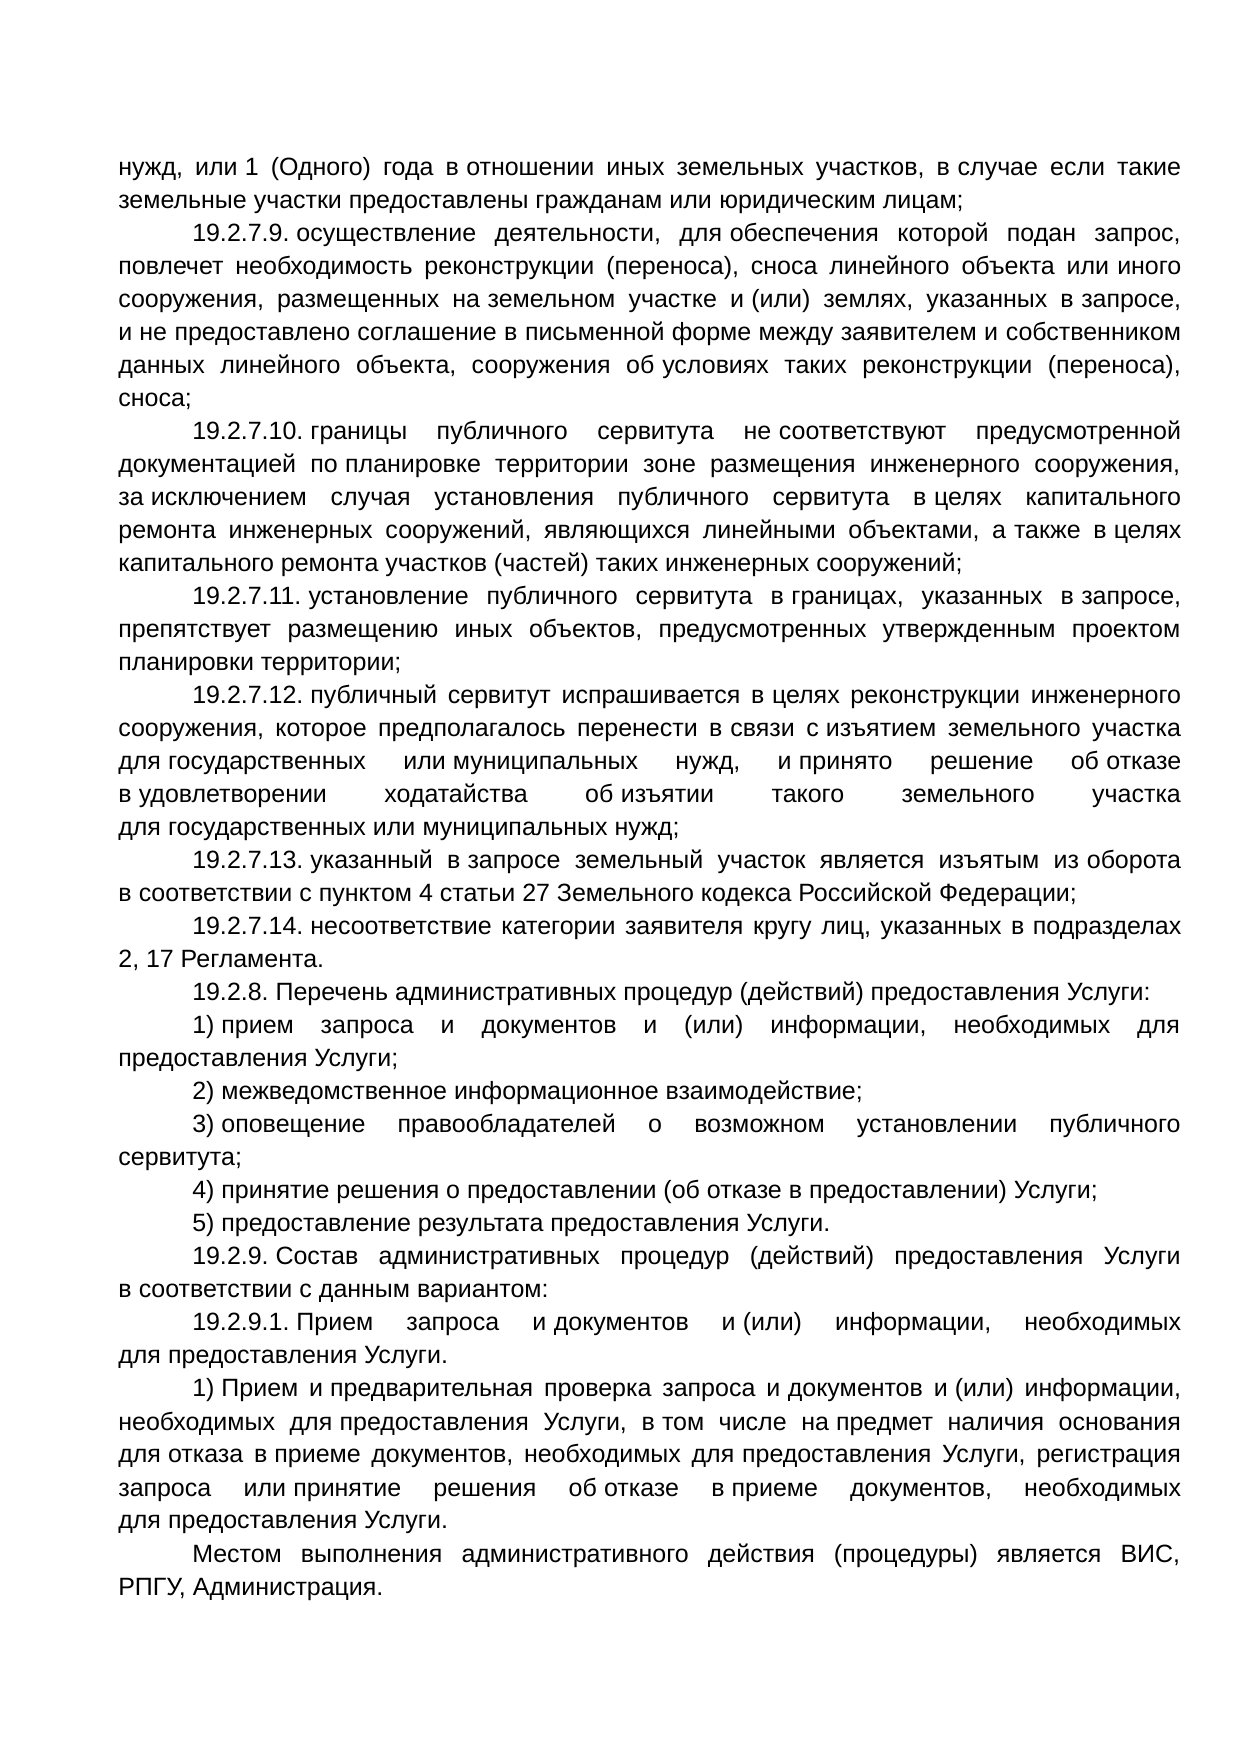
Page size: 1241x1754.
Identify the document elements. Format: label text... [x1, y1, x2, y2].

text 19.2.9.1. Прием запроса и документов и (или) информации, необходимых для предоставления Услуги. [118, 1307, 1181, 1369]
text 19.2.7.9. осуществление деятельности, для обеспечения которой подан запрос, повлечет необходимость реконструкции (переноса), сноса линейного объекта или иного сооружения, размещенных на земельном участке и (или) землях, указанных в запросе, и не предоставлено соглашение в письменной форме между заявителем и собственником данных линейного объекта, сооружения об условиях таких реконструкции (переноса), сноса; [118, 218, 1181, 412]
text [118, 152, 1181, 213]
text 19.2.7.10. границы публичного сервитута не соответствуют предусмотренной документацией по планировке территории зоне размещения инженерного сооружения, за исключением случая установления публичного сервитута в целях капитального ремонта инженерных сооружений, являющихся линейными объектами, а также в целях капитального ремонта участков (частей) таких инженерных сооружений; [118, 416, 1181, 577]
text 1) прием запроса и документов и (или) информации, необходимых для предоставления Услуги; [118, 1010, 1181, 1072]
text 1) Прием и предварительная проверка запроса и документов и (или) информации, необходимых для предоставления Услуги, в том числе на предмет наличия основания для отказа в приеме документов, необходимых для предоставления Услуги, регистрация запроса или принятие решения об отказе в приеме документов, необходимых для предоставления Услуги. [118, 1373, 1181, 1534]
text Местом выполнения административного действия (процедуры) является ВИС, РПГУ, Администрация. [118, 1538, 1181, 1600]
text 19.2.7.14. несоответствие категории заявителя кругу лиц, указанных в подразделах 2, 17 Регламента. [118, 911, 1181, 973]
text 19.2.9. Состав административных процедур (действий) предоставления Услуги в соответствии с данным вариантом: [118, 1241, 1181, 1303]
text 2) межведомственное информационное взаимодействие; [118, 1076, 1181, 1105]
text 3) оповещение правообладателей о возможном установлении публичного сервитута; [118, 1109, 1181, 1171]
text 19.2.7.13. указанный в запросе земельный участок является изъятым из оборота в соответствии с пунктом 4 статьи 27 Земельного кодекса Российской Федерации; [118, 845, 1181, 907]
text 5) предоставление результата предоставления Услуги. [118, 1208, 1181, 1237]
text 19.2.7.11. установление публичного сервитута в границах, указанных в запросе, препятствует размещению иных объектов, предусмотренных утвержденным проектом планировки территории; [118, 581, 1181, 676]
text 19.2.8. Перечень административных процедур (действий) предоставления Услуги: [118, 977, 1181, 1006]
text 19.2.7.12. публичный сервитут испрашивается в целях реконструкции инженерного сооружения, которое предполагалось перенести в связи с изъятием земельного участка для государственных или муниципальных нужд, и принято решение об отказе в удовлетворении ходатайства об изъятии такого земельного участка для государственных или муниципальных нужд; [118, 680, 1181, 841]
text 4) принятие решения о предоставлении (об отказе в предоставлении) Услуги; [118, 1175, 1181, 1204]
